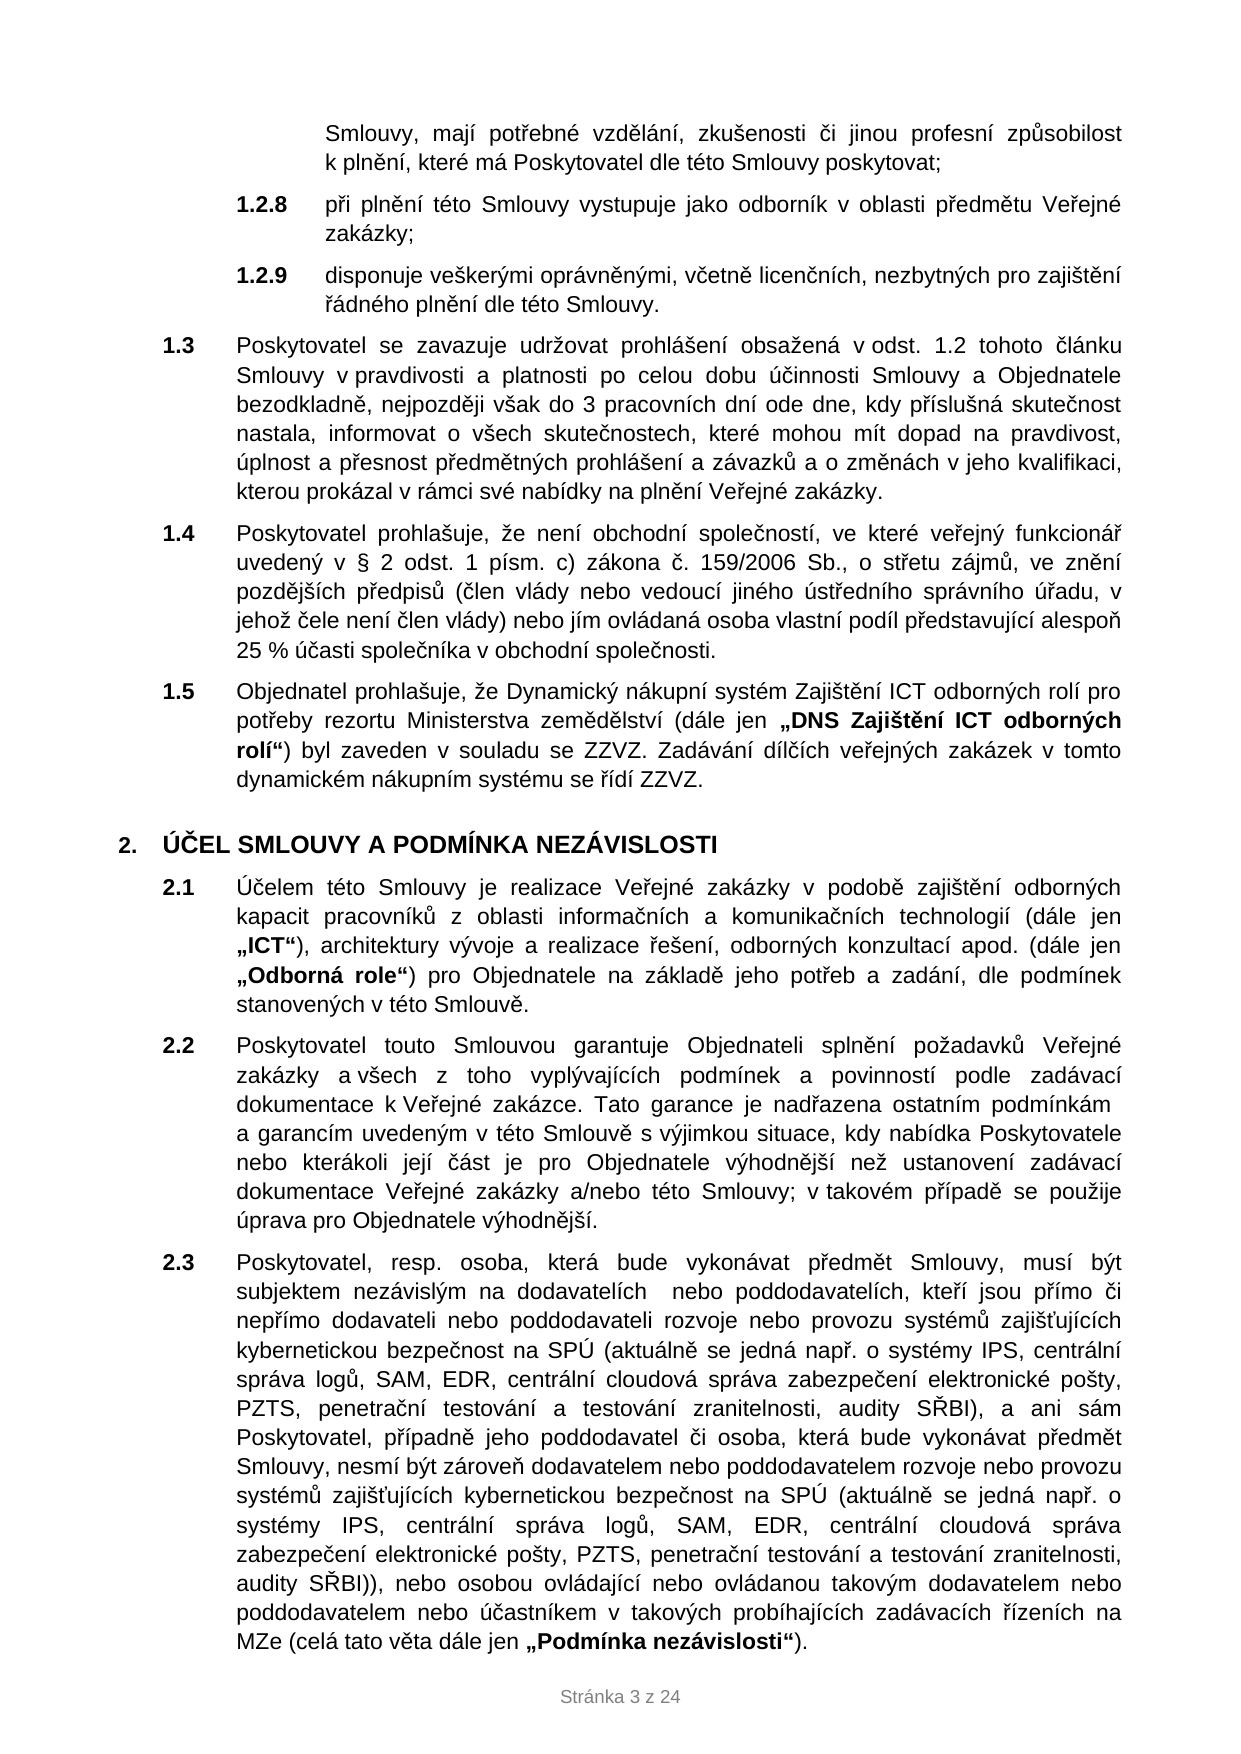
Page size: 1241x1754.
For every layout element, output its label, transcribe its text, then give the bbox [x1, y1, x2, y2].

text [236, 118, 1122, 176]
text při plnění této Smlouvy vystupuje jako odborník v oblasti předmětu Veřejné zakázky; [236, 189, 1122, 247]
text Poskytovatel touto Smlouvou garantuje Objednateli splnění požadavků Veřejné zakázky a všech z toho vyplývajících podmínek a povinností podle zadávací dokumentace k Veřejné zakázce. Tato garance je nadřazena ostatním podmínkám a garancím uvedeným v této Smlouvě s výjimkou situace, kdy nabídka Poskytovatele nebo kterákoli její část je pro Objednatele výhodnější než ustanovení zadávací dokumentace Veřejné zakázky a/nebo této Smlouvy; v takovém případě se použije úprava pro Objednatele výhodnější. [162, 1031, 1122, 1235]
text Účel smlouvy a podmínka nezávislosti [118, 831, 1122, 860]
text Poskytovatel se zavazuje udržovat prohlášení obsažená v odst. 1.2 tohoto článku Smlouvy v pravdivosti a platnosti po celou dobu účinnosti Smlouvy a Objednatele bezodkladně, nejpozději však do 3 pracovních dní ode dne, kdy příslušná skutečnost nastala, informovat o všech skutečnostech, které mohou mít dopad na pravdivost, úplnost a přesnost předmětných prohlášení a závazků a o změnách v jeho kvalifikaci, kterou prokázal v rámci své nabídky na plnění Veřejné zakázky. [162, 331, 1122, 506]
text Účelem této Smlouvy je realizace Veřejné zakázky v podobě zajištění odborných kapacit pracovníků z oblasti informačních a komunikačních technologií (dále jen „ICT“), architektury vývoje a realizace řešení, odborných konzultací apod. (dále jen „Odborná role“) pro Objednatele na základě jeho potřeb a zadání, dle podmínek stanovených v této Smlouvě. [162, 872, 1122, 1018]
text Objednatel prohlašuje, že Dynamický nákupní systém Zajištění ICT odborných rolí pro potřeby rezortu Ministerstva zemědělství (dále jen „DNS Zajištění ICT odborných rolí“) byl zaveden v souladu se ZZVZ. Zadávání dílčích veřejných zakázek v tomto dynamickém nákupním systému se řídí ZZVZ. [162, 676, 1122, 793]
text disponuje veškerými oprávněnými, včetně licenčních, nezbytných pro zajištění řádného plnění dle této Smlouvy. [236, 260, 1122, 318]
text Poskytovatel prohlašuje, že není obchodní společností, ve které veřejný funkcionář uvedený v § 2 odst. 1 písm. c) zákona č. 159/2006 Sb., o střetu zájmů, ve znění pozdějších předpisů (člen vlády nebo vedoucí jiného ústředního správního úřadu, v jehož čele není člen vlády) nebo jím ovládaná osoba vlastní podíl představující alespoň 25 % účasti společníka v obchodní společnosti. [162, 518, 1122, 664]
text Poskytovatel, resp. osoba, která bude vykonávat předmět Smlouvy, musí být subjektem nezávislým na dodavatelích nebo poddodavatelích, kteří jsou přímo či nepřímo dodavateli nebo poddodavateli rozvoje nebo provozu systémů zajišťujících kybernetickou bezpečnost na SPÚ (aktuálně se jedná např. o systémy IPS, centrální správa logů, SAM, EDR, centrální cloudová správa zabezpečení elektronické pošty, PZTS, penetrační testování a testování zranitelnosti, audity SŘBI), a ani sám Poskytovatel, případně jeho poddodavatel či osoba, která bude vykonávat předmět Smlouvy, nesmí být zároveň dodavatelem nebo poddodavatelem rozvoje nebo provozu systémů zajišťujících kybernetickou bezpečnost na SPÚ (aktuálně se jedná např. o systémy IPS, centrální správa logů, SAM, EDR, centrální cloudová správa zabezpečení elektronické pošty, PZTS, penetrační testování a testování zranitelnosti, audity SŘBI)), nebo osobou ovládající nebo ovládanou takovým dodavatelem nebo poddodavatelem nebo účastníkem v takových probíhajících zadávacích řízeních na MZe (celá tato věta dále jen „Podmínka nezávislosti“). [162, 1247, 1122, 1656]
